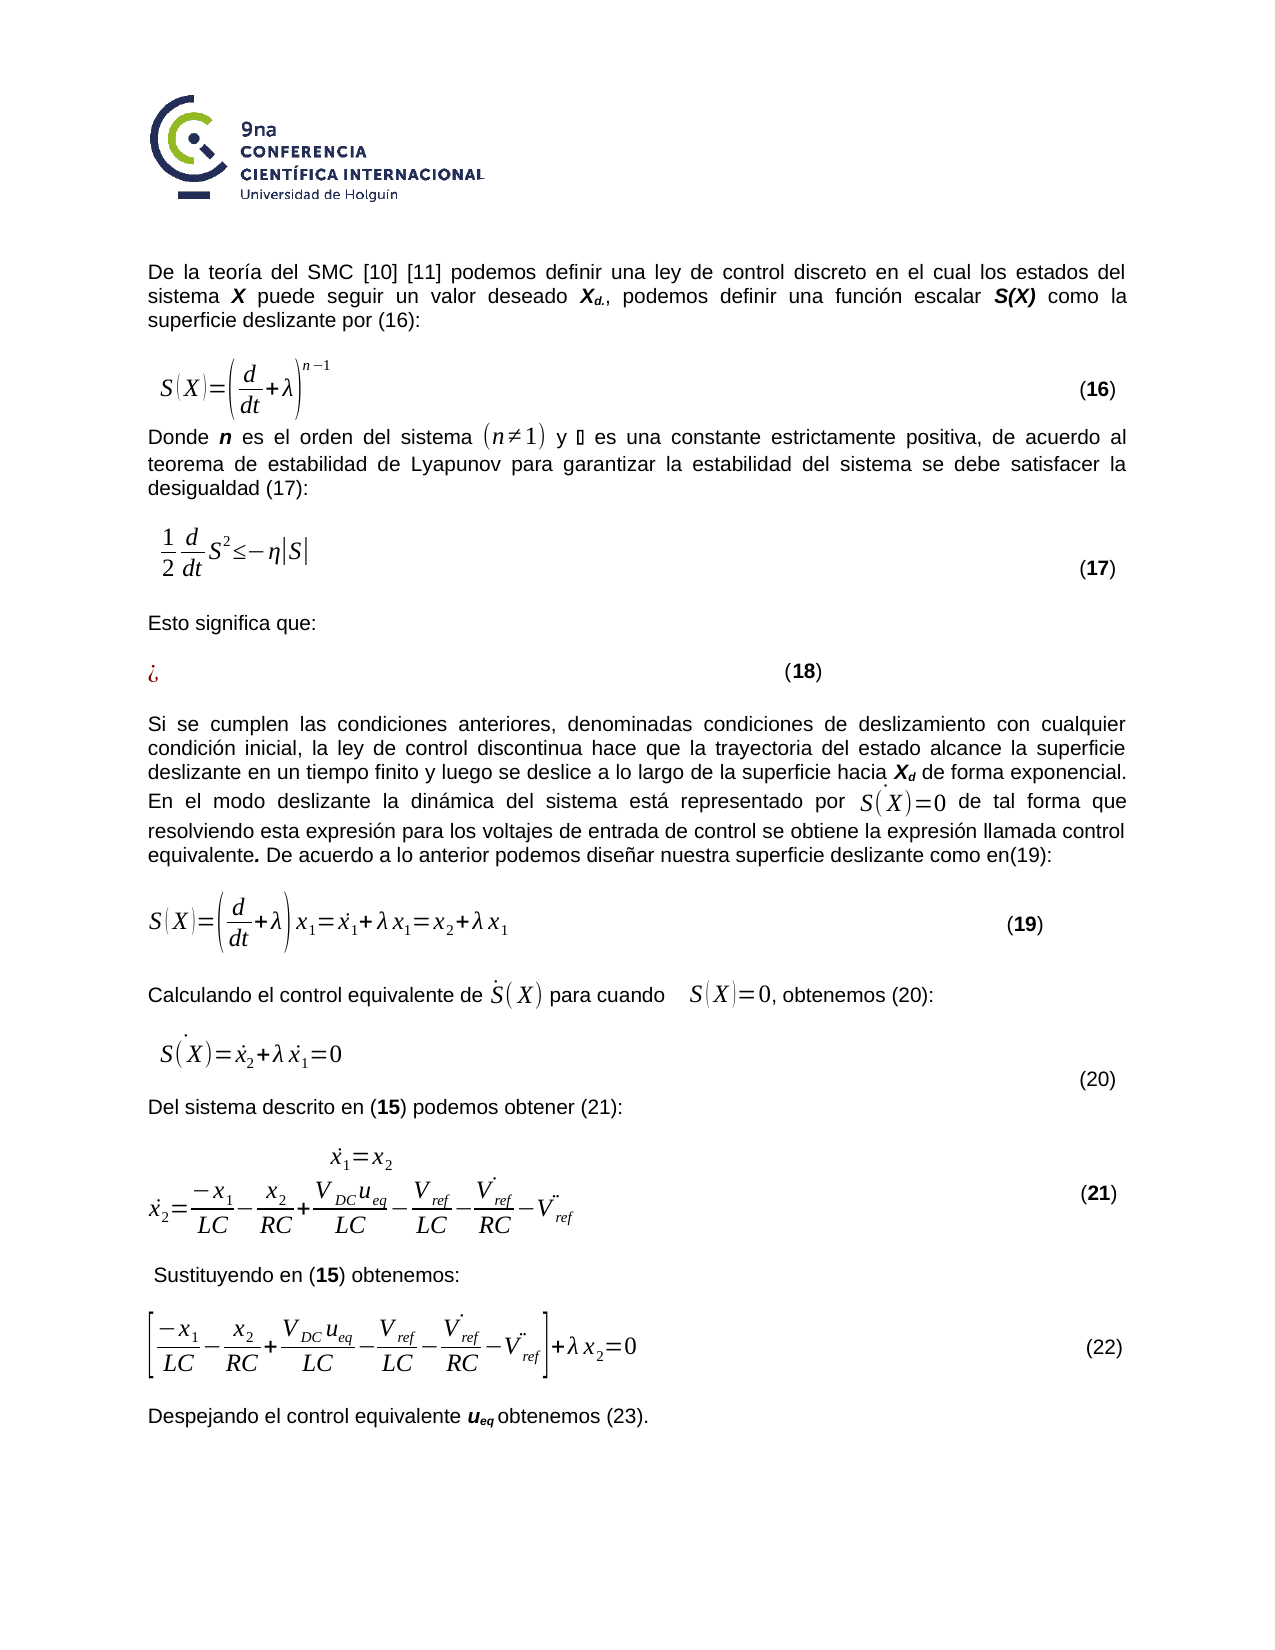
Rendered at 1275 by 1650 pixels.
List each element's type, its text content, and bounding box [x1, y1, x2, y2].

text Del sistema descrito en (15) podemos obtener (21): [148, 1095, 1127, 1119]
text (19) [148, 890, 1127, 955]
text Despejando el control equivalente ueq obtenemos (23). [148, 1404, 1127, 1428]
table_header (17) [404, 524, 1127, 611]
text (22) [148, 1311, 1127, 1380]
text Calculando el control equivalente de para cuando , obtenemos (20): [148, 979, 1127, 1010]
text Donde n es el orden del sistema y es una constante estrictamente positiva, de acuerdo al teorema de estabilidad de Lyapunov para garantizar la estabilidad del sistema se debe satisfacer la desigualdad (17): [148, 422, 1127, 499]
text (18) [148, 659, 1127, 688]
table_header [148, 356, 404, 422]
table_header [148, 524, 404, 611]
text Esto significa que: [148, 611, 1127, 635]
table_header (16) [404, 356, 1127, 422]
picture [144, 86, 486, 206]
text Sustituyendo en (15) obtenemos: [148, 1263, 1127, 1287]
table_header [148, 1034, 404, 1095]
text De la teoría del SMC podemos definir una ley de control discreto en el cual los estados del sistema X puede seguir un valor deseado Xd., podemos definir una función escalar S(X) como la superficie deslizante por (16): [148, 260, 1127, 332]
text (21) [148, 1143, 1127, 1239]
text Si se cumplen las condiciones anteriores, denominadas condiciones de deslizamiento con cualquier condición inicial, la ley de control discontinua hace que la trayectoria del estado alcance la superficie deslizante en un tiempo finito y luego se deslice a lo largo de la superficie hacia Xd de forma exponencial. En el modo deslizante la dinámica del sistema está representado por de tal forma que resolviendo esta expresión para los voltajes de entrada de control se obtiene la expresión llamada control equivalente. De acuerdo a lo anterior podemos diseñar nuestra superficie deslizante como en(19): [148, 712, 1127, 866]
table_header (20) [404, 1034, 1127, 1095]
